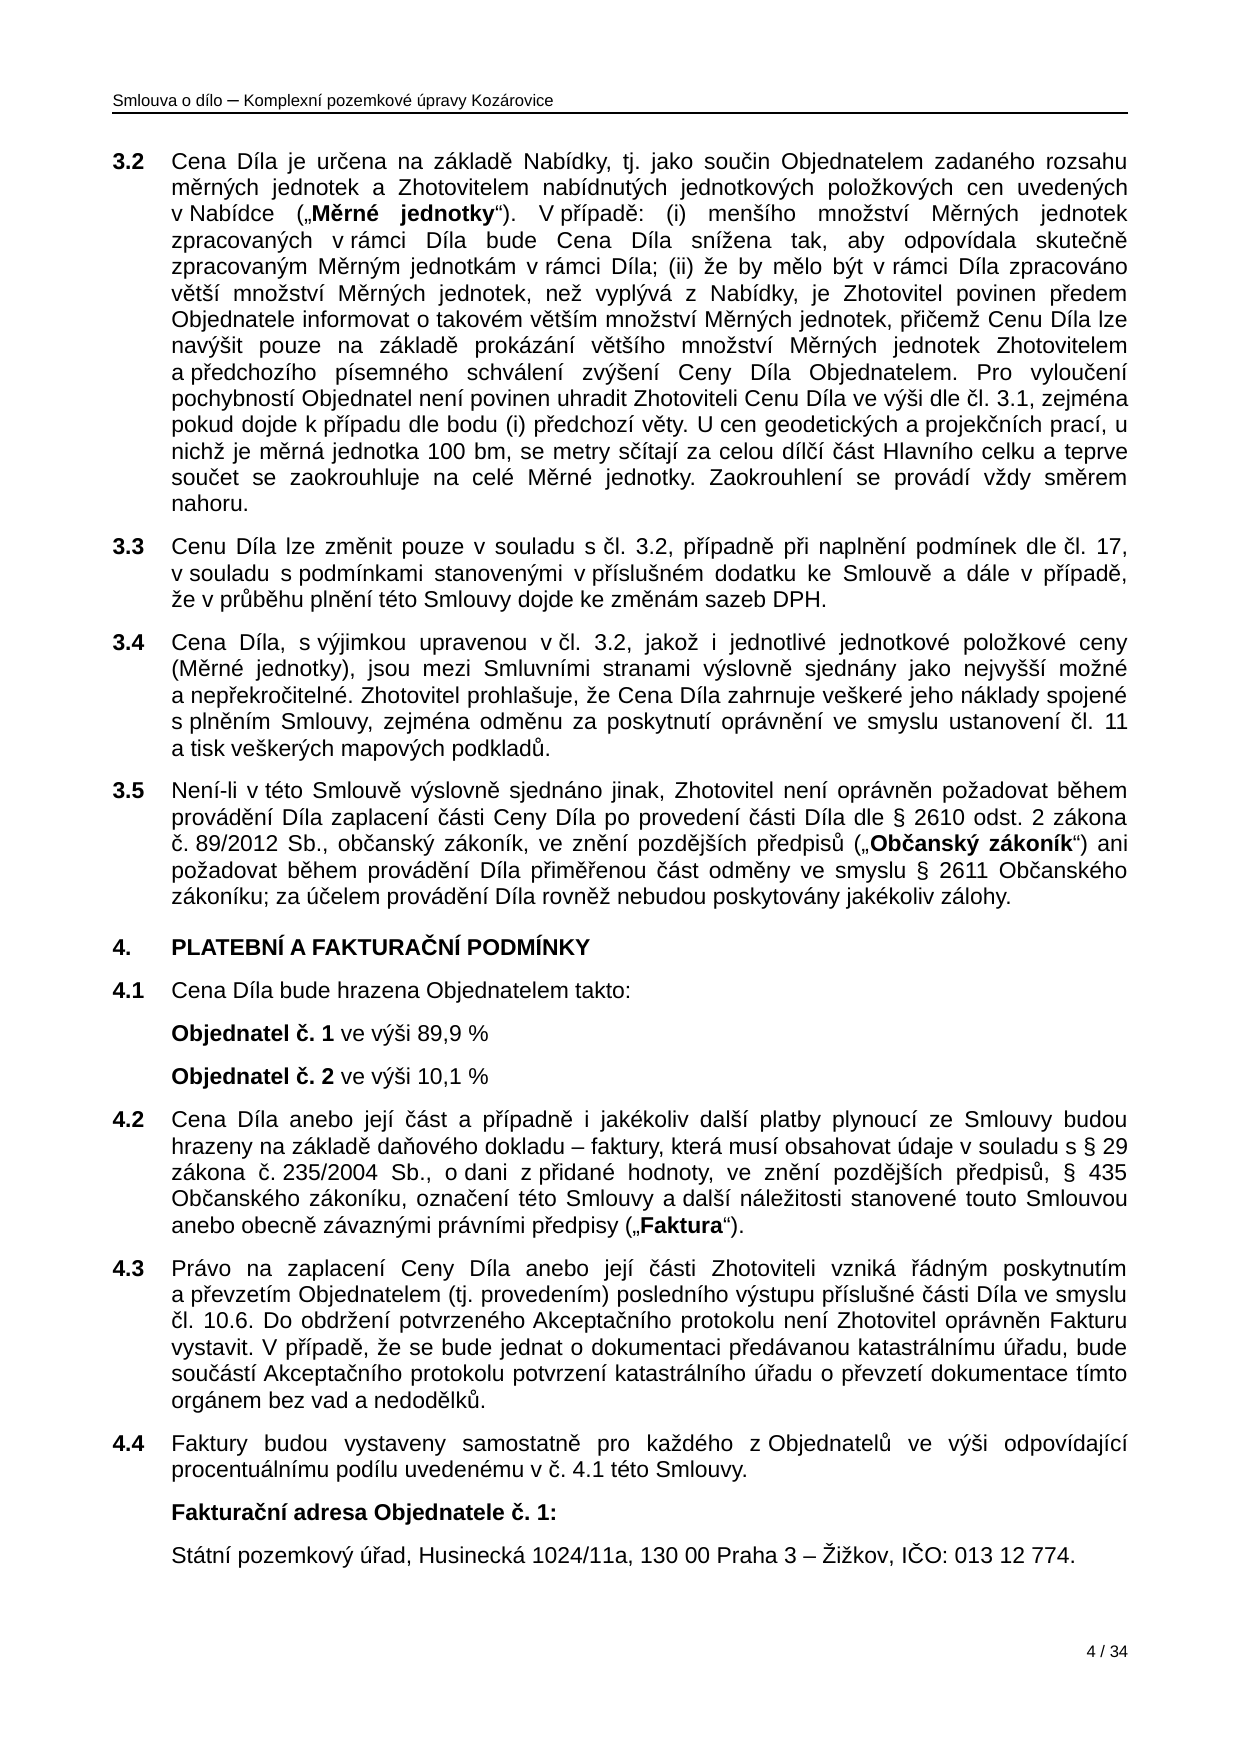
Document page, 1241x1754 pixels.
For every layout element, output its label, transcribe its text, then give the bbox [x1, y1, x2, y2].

list Fakturační adresa Objednatele č. 1: [171, 1499, 1128, 1525]
list Objednatel č. 2 ve výši 10,1 % [171, 1063, 1128, 1090]
text Cena Díla, s výjimkou upravenou v čl. 3.2, jakož i jednotlivé jednotkové položkové ceny (Měrné jednotky), jsou mezi Smluvními stranami výslovně sjednány jako nejvyšší možné a nepřekročitelné. Zhotovitel prohlašuje, že Cena Díla zahrnuje veškeré jeho náklady spojené s plněním Smlouvy, zejména odměnu za poskytnutí oprávnění ve smyslu ustanovení čl. 11 a tisk veškerých mapových podkladů. [112, 629, 1128, 761]
text Platební a fakturační podmínky [112, 934, 1128, 961]
text Cena Díla je určena na základě Nabídky, tj. jako součin Objednatelem zadaného rozsahu měrných jednotek a Zhotovitelem nabídnutých jednotkových položkových cen uvedených v Nabídce („Měrné jednotky“). V případě: (i) menšího množství Měrných jednotek zpracovaných v rámci Díla bude Cena Díla snížena tak, aby odpovídala skutečně zpracovaným Měrným jednotkám v rámci Díla; (ii) že by mělo být v rámci Díla zpracováno větší množství Měrných jednotek, než vyplývá z Nabídky, je Zhotovitel povinen předem Objednatele informovat o takovém větším množství Měrných jednotek, přičemž Cenu Díla lze navýšit pouze na základě prokázání většího množství Měrných jednotek Zhotovitelem a předchozího písemného schválení zvýšení Ceny Díla Objednatelem. Pro vyloučení pochybností Objednatel není povinen uhradit Zhotoviteli Cenu Díla ve výši dle čl. 3.1, zejména pokud dojde k případu dle bodu (i) předchozí věty. U cen geodetických a projekčních prací, u nichž je měrná jednotka 100 bm, se metry sčítají za celou dílčí část Hlavního celku a teprve součet se zaokrouhluje na celé Měrné jednotky. Zaokrouhlení se provádí vždy směrem nahoru. [112, 148, 1128, 517]
text Cena Díla bude hrazena Objednatelem takto: [112, 977, 1128, 1004]
text Cena Díla anebo její část a případně i jakékoliv další platby plynoucí ze Smlouvy budou hrazeny na základě daňového dokladu – faktury, která musí obsahovat údaje v souladu s § 29 zákona č. 235/2004 Sb., o dani z přidané hodnoty, ve znění pozdějších předpisů, § 435 Občanského zákoníku, označení této Smlouvy a další náležitosti stanovené touto Smlouvou anebo obecně závaznými právními předpisy („Faktura“). [112, 1106, 1128, 1238]
text Státní pozemkový úřad, Husinecká 1024/11a, 130 00 Praha 3 – Žižkov, IČO: 013 12 774. [171, 1542, 1128, 1568]
text Faktury budou vystaveny samostatně pro každého z Objednatelů ve výši odpovídající procentuálnímu podílu uvedenému v č. 4.1 této Smlouvy. [112, 1429, 1128, 1482]
text Není-li v této Smlouvě výslovně sjednáno jinak, Zhotovitel není oprávněn požadovat během provádění Díla zaplacení části Ceny Díla po provedení části Díla dle § 2610 odst. 2 zákona č. 89/2012 Sb., občanský zákoník, ve znění pozdějších předpisů („Občanský zákoník“) ani požadovat během provádění Díla přiměřenou část odměny ve smyslu § 2611 Občanského zákoníku; za účelem provádění Díla rovněž nebudou poskytovány jakékoliv zálohy. [112, 777, 1128, 909]
list Objednatel č. 1 ve výši 89,9 % [171, 1020, 1128, 1047]
text Cenu Díla lze změnit pouze v souladu s čl. 3.2, případně při naplnění podmínek dle čl. 17, v souladu s podmínkami stanovenými v příslušném dodatku ke Smlouvě a dále v případě, že v průběhu plnění této Smlouvy dojde ke změnám sazeb DPH. [112, 533, 1128, 612]
text Právo na zaplacení Ceny Díla anebo její části Zhotoviteli vzniká řádným poskytnutím a převzetím Objednatelem (tj. provedením) posledního výstupu příslušné části Díla ve smyslu čl. 10.6. Do obdržení potvrzeného Akceptačního protokolu není Zhotovitel oprávněn Fakturu vystavit. V případě, že se bude jednat o dokumentaci předávanou katastrálnímu úřadu, bude součástí Akceptačního protokolu potvrzení katastrálního úřadu o převzetí dokumentace tímto orgánem bez vad a nedodělků. [112, 1255, 1128, 1413]
